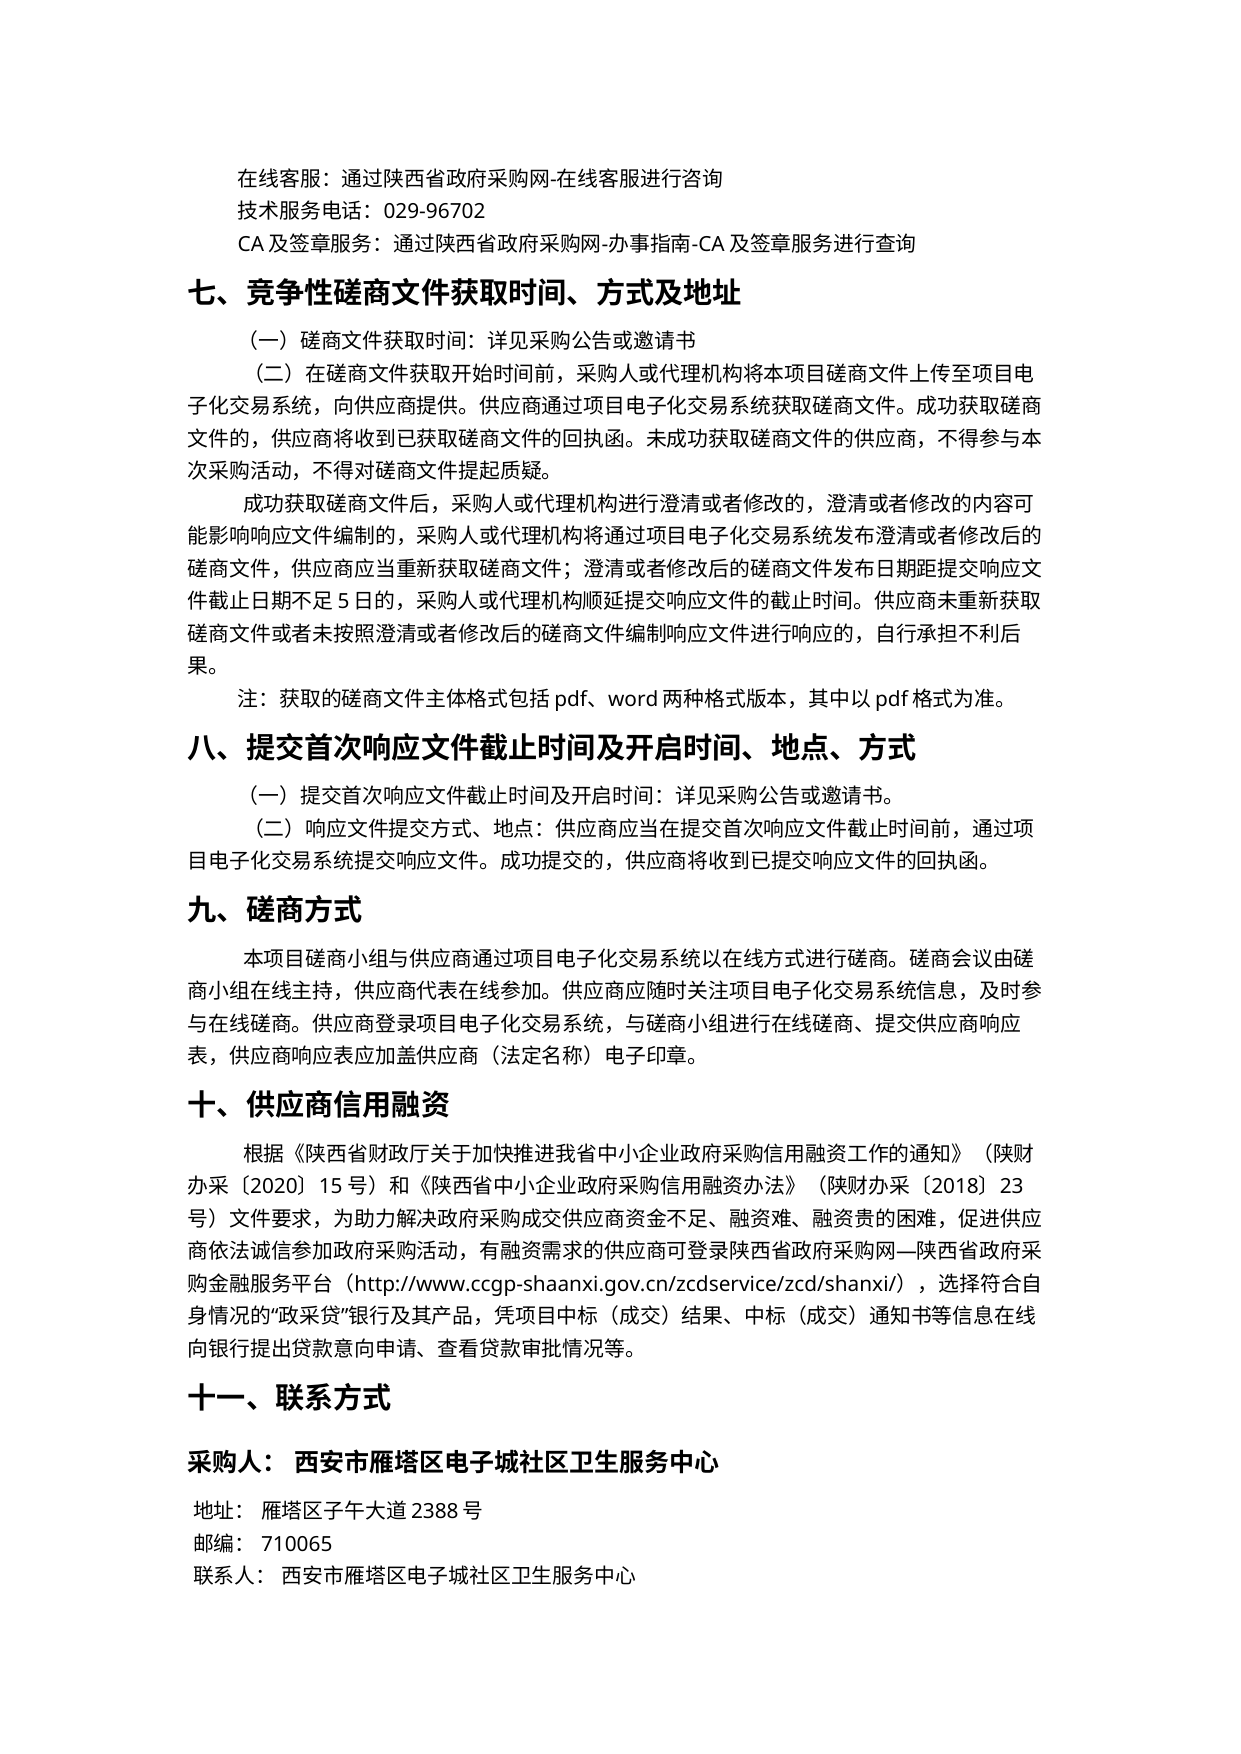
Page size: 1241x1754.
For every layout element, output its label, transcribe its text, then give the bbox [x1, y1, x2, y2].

text 八、提交首次响应文件截止时间及开启时间、地点、方式 [187, 714, 1053, 779]
text 在线客服：通过陕西省政府采购网-在线客服进行咨询 [187, 162, 1053, 194]
text CA及签章服务：通过陕西省政府采购网-办事指南-CA及签章服务进行查询 [187, 227, 1053, 259]
text 注：获取的磋商文件主体格式包括pdf、word两种格式版本，其中以pdf格式为准。 [187, 682, 1053, 714]
text 联系人： 西安市雁塔区电子城社区卫生服务中心 [187, 1559, 1053, 1592]
text （二）在磋商文件获取开始时间前，采购人或代理机构将本项目磋商文件上传至项目电子化交易系统，向供应商提供。供应商通过项目电子化交易系统获取磋商文件。成功获取磋商文件的，供应商将收到已获取磋商文件的回执函。未成功获取磋商文件的供应商，不得参与本次采购活动，不得对磋商文件提起质疑。 [187, 357, 1053, 487]
text 采购人： 西安市雁塔区电子城社区卫生服务中心 [187, 1429, 1053, 1494]
text 技术服务电话：029-96702 [187, 194, 1053, 227]
text （二）响应文件提交方式、地点：供应商应当在提交首次响应文件截止时间前，通过项目电子化交易系统提交响应文件。成功提交的，供应商将收到已提交响应文件的回执函。 [187, 812, 1053, 877]
text （一）提交首次响应文件截止时间及开启时间：详见采购公告或邀请书。 [187, 779, 1053, 812]
text 根据《陕西省财政厅关于加快推进我省中小企业政府采购信用融资工作的通知》（陕财办采〔2020〕15 号）和《陕西省中小企业政府采购信用融资办法》（陕财办采〔2018〕23 号）文件要求，为助力解决政府采购成交供应商资金不足、融资难、融资贵的困难，促进供应商依法诚信参加政府采购活动，有融资需求的供应商可登录陕西省政府采购网—陕西省政府采购金融服务平台（http://www.ccgp-shaanxi.gov.cn/zcdservice/zcd/shanxi/），选择符合自身情况的“政采贷”银行及其产品，凭项目中标（成交）结果、中标（成交）通知书等信息在线向银行提出贷款意向申请、查看贷款审批情况等。 [187, 1137, 1053, 1364]
text 邮编： 710065 [187, 1527, 1053, 1559]
text 九、磋商方式 [187, 877, 1053, 942]
text 地址： 雁塔区子午大道2388号 [187, 1494, 1053, 1527]
text 本项目磋商小组与供应商通过项目电子化交易系统以在线方式进行磋商。磋商会议由磋商小组在线主持，供应商代表在线参加。供应商应随时关注项目电子化交易系统信息，及时参与在线磋商。供应商登录项目电子化交易系统，与磋商小组进行在线磋商、提交供应商响应表，供应商响应表应加盖供应商（法定名称）电子印章。 [187, 942, 1053, 1072]
text （一）磋商文件获取时间：详见采购公告或邀请书 [187, 324, 1053, 357]
text 七、竞争性磋商文件获取时间、方式及地址 [187, 259, 1053, 324]
text 成功获取磋商文件后，采购人或代理机构进行澄清或者修改的，澄清或者修改的内容可能影响响应文件编制的，采购人或代理机构将通过项目电子化交易系统发布澄清或者修改后的磋商文件，供应商应当重新获取磋商文件；澄清或者修改后的磋商文件发布日期距提交响应文件截止日期不足5日的，采购人或代理机构顺延提交响应文件的截止时间。供应商未重新获取磋商文件或者未按照澄清或者修改后的磋商文件编制响应文件进行响应的，自行承担不利后果。 [187, 487, 1053, 682]
text 十、供应商信用融资 [187, 1072, 1053, 1137]
text 十一、联系方式 [187, 1364, 1053, 1429]
